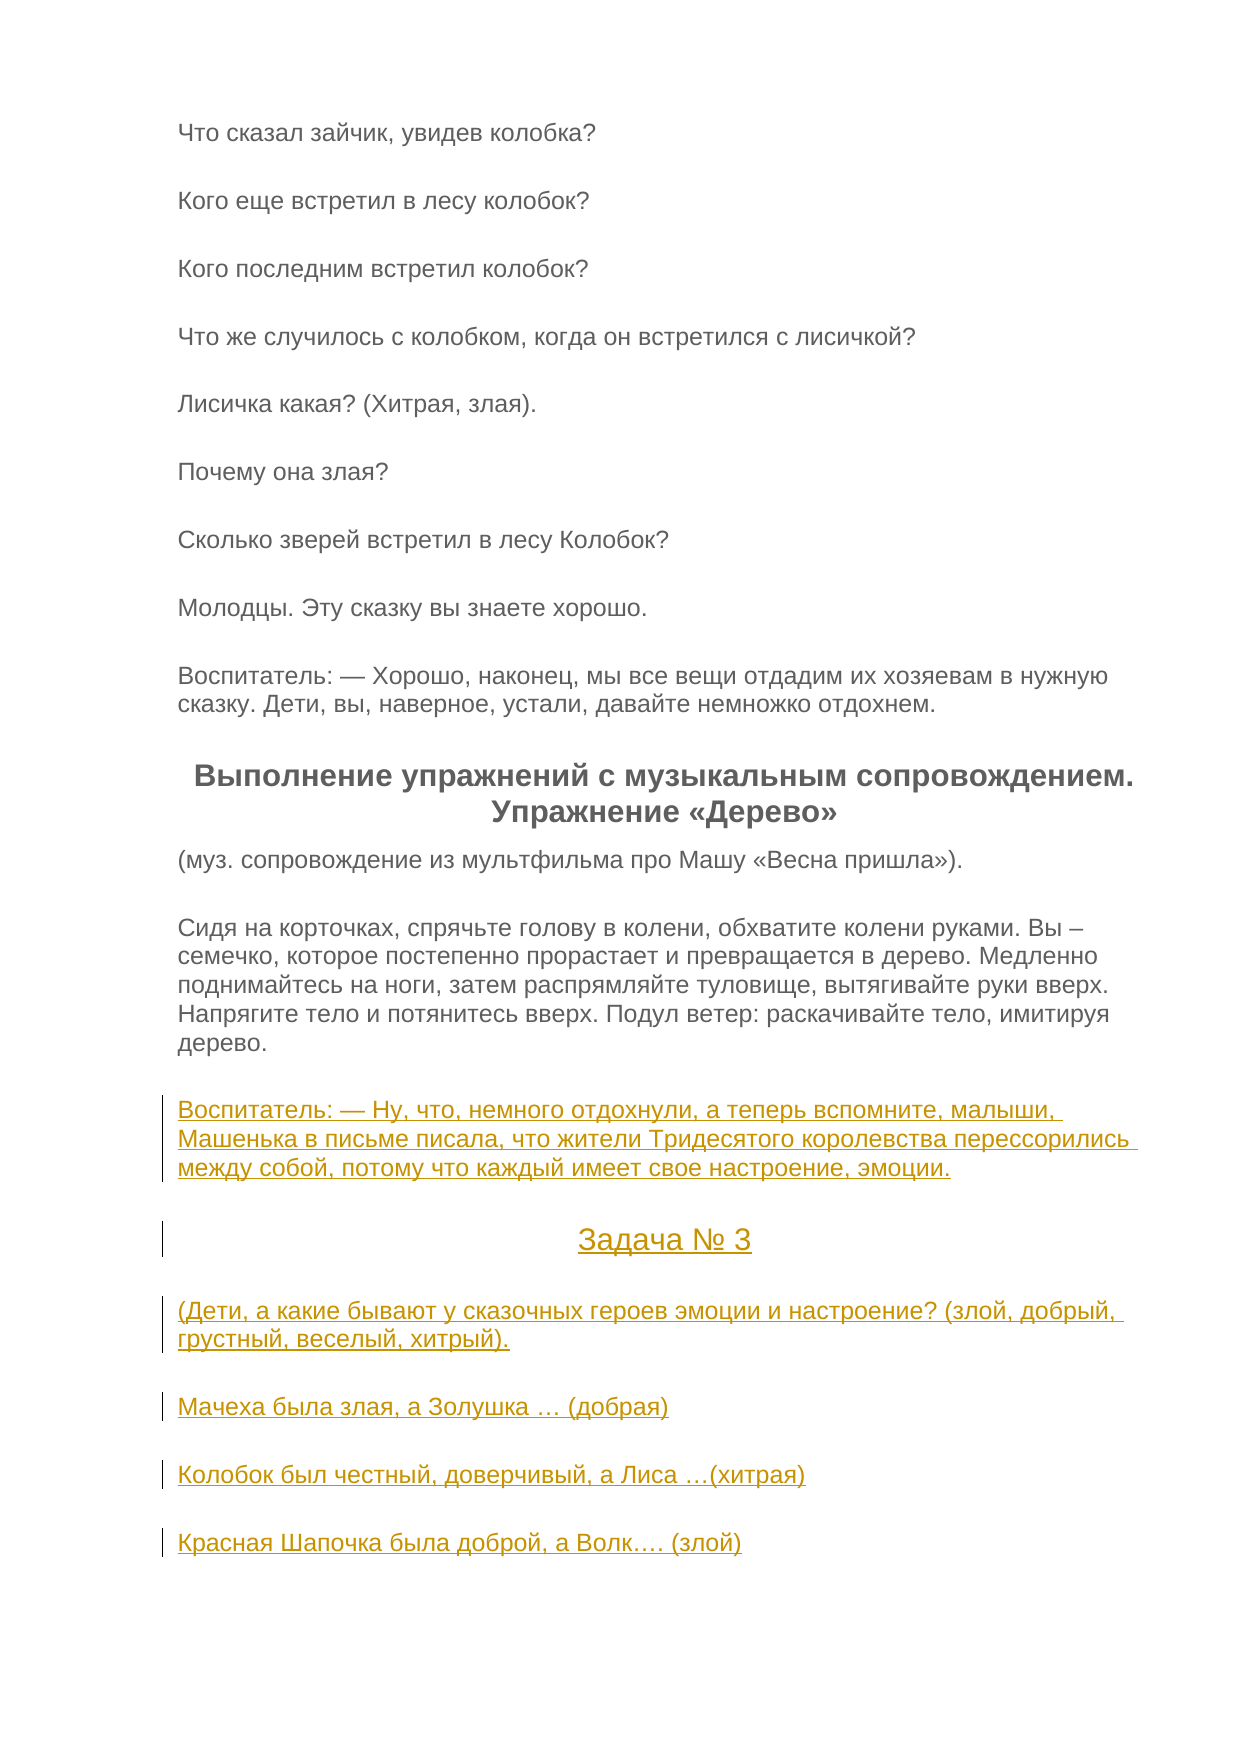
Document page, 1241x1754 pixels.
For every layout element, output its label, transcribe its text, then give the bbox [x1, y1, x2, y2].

text Воспитатель: — Хорошо, наконец, мы все вещи отдадим их хозяевам в нужную сказку. Дети, вы, наверное, устали, давайте немножко отдохнем. [177, 661, 1152, 718]
text Выполнение упражнений с музыкальным сопровождением. Упражнение «Дерево» [177, 757, 1152, 829]
text Что же случилось с колобком, когда он встретился с лисичкой? [177, 322, 1152, 350]
text Кого последним встретил колобок? [177, 254, 1152, 282]
text Что сказал зайчик, увидев колобка? [177, 118, 1152, 147]
text Сколько зверей встретил в лесу Колобок? [177, 525, 1152, 554]
text Сидя на корточках, спрячьте голову в колени, обхватите колени руками. Вы – семечко, которое постепенно прорастает и превращается в дерево. Медленно поднимайтесь на ноги, затем распрямляйте туловище, вытягивайте руки вверх. Напрягите тело и потянитесь вверх. Подул ветер: раскачивайте тело, имитируя дерево. [177, 912, 1152, 1056]
text Молодцы. Эту сказку вы знаете хорошо. [177, 593, 1152, 622]
text Кого еще встретил в лесу колобок? [177, 186, 1152, 215]
text Почему она злая? [177, 457, 1152, 486]
text (муз. сопровождение из мультфильма про Машу «Весна пришла»). [177, 845, 1152, 873]
text Лисичка какая? (Хитрая, злая). [177, 389, 1152, 418]
